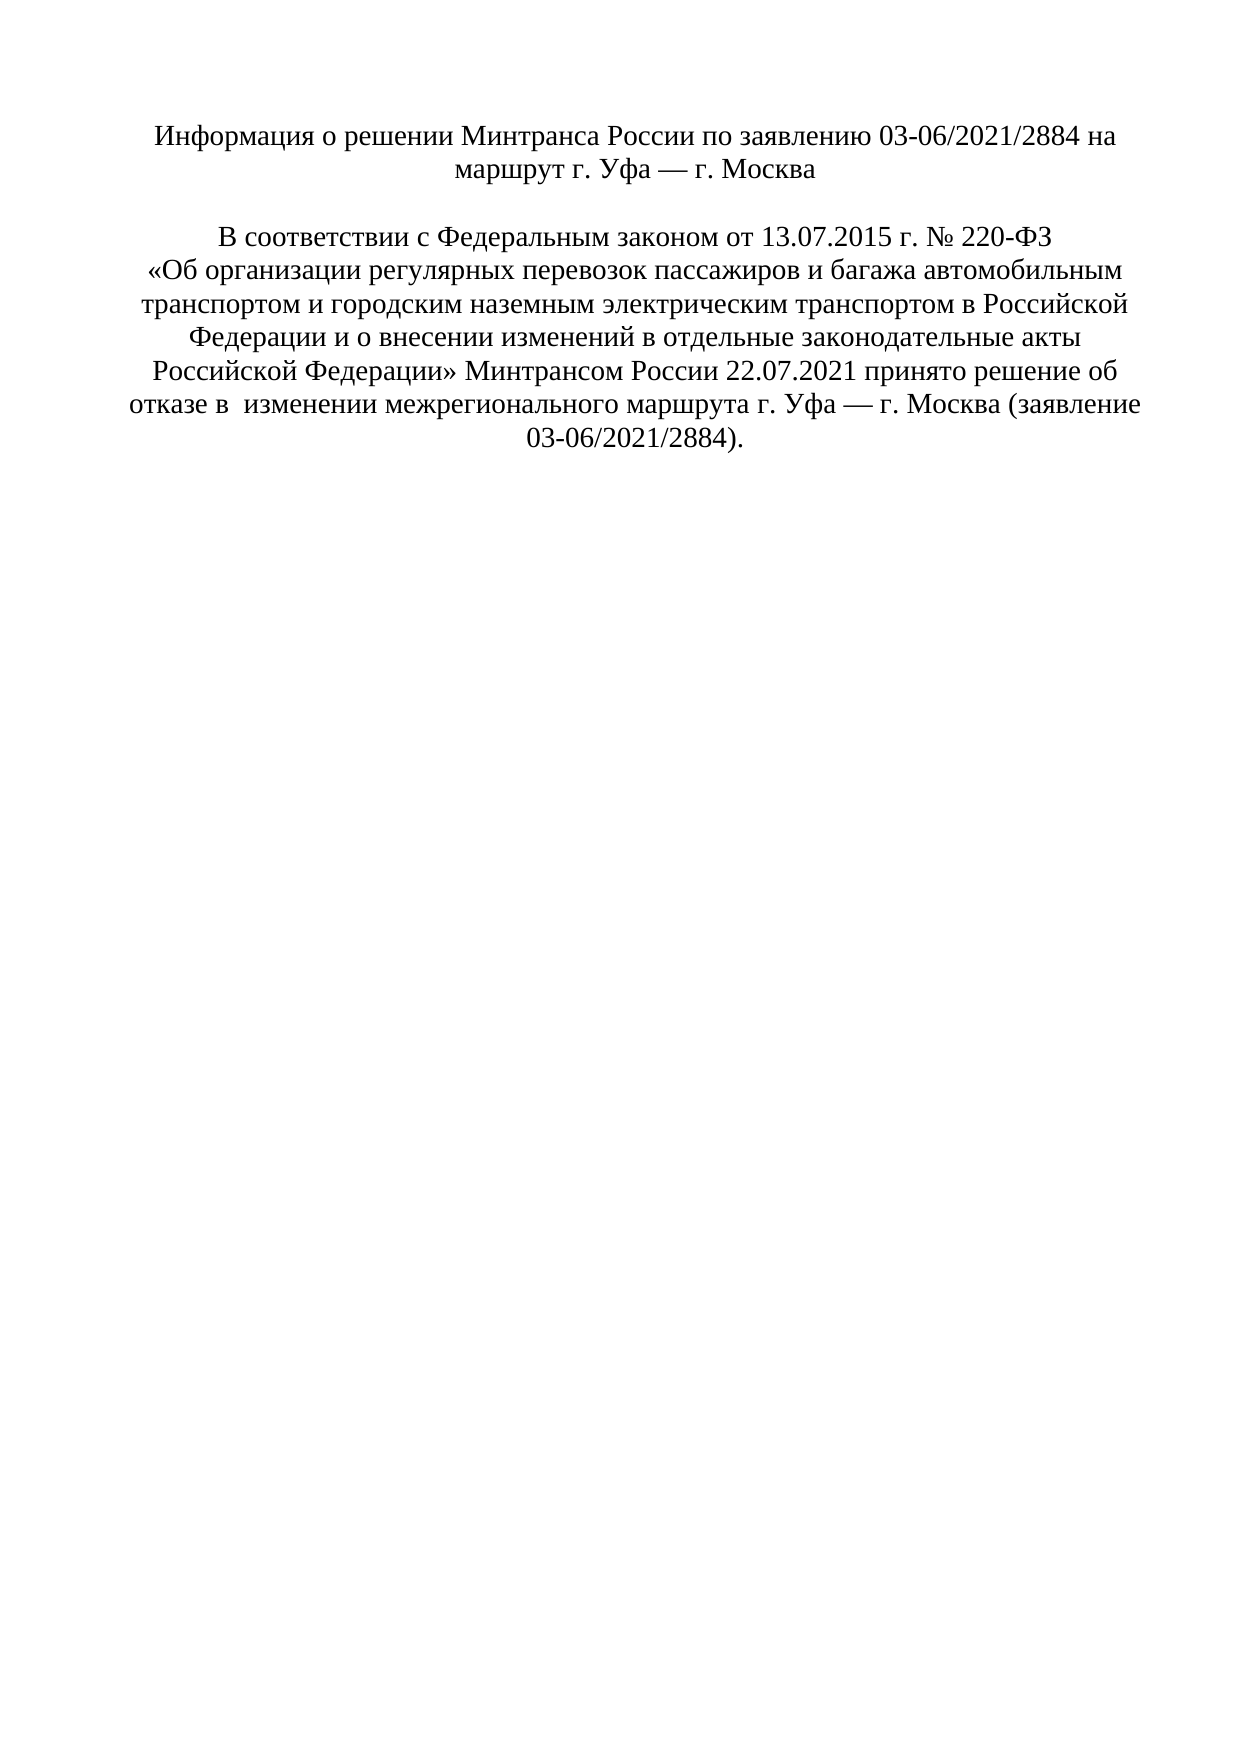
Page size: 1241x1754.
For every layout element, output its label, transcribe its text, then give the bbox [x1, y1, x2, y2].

text Информация о решении Минтранса России по заявлению 03-06/2021/2884 на маршрут г. Уфа — г. Москва [118, 118, 1152, 185]
text В соответствии с Федеральным законом от 13.07.2015 г. № 220-ФЗ «Об организации регулярных перевозок пассажиров и багажа автомобильным транспортом и городским наземным электрическим транспортом в Российской Федерации и о внесении изменений в отдельные законодательные акты Российской Федерации» Минтрансом России 22.07.2021 принято решение об отказе в изменении межрегионального маршрута г. Уфа — г. Москва (заявление 03-06/2021/2884). [118, 219, 1152, 453]
